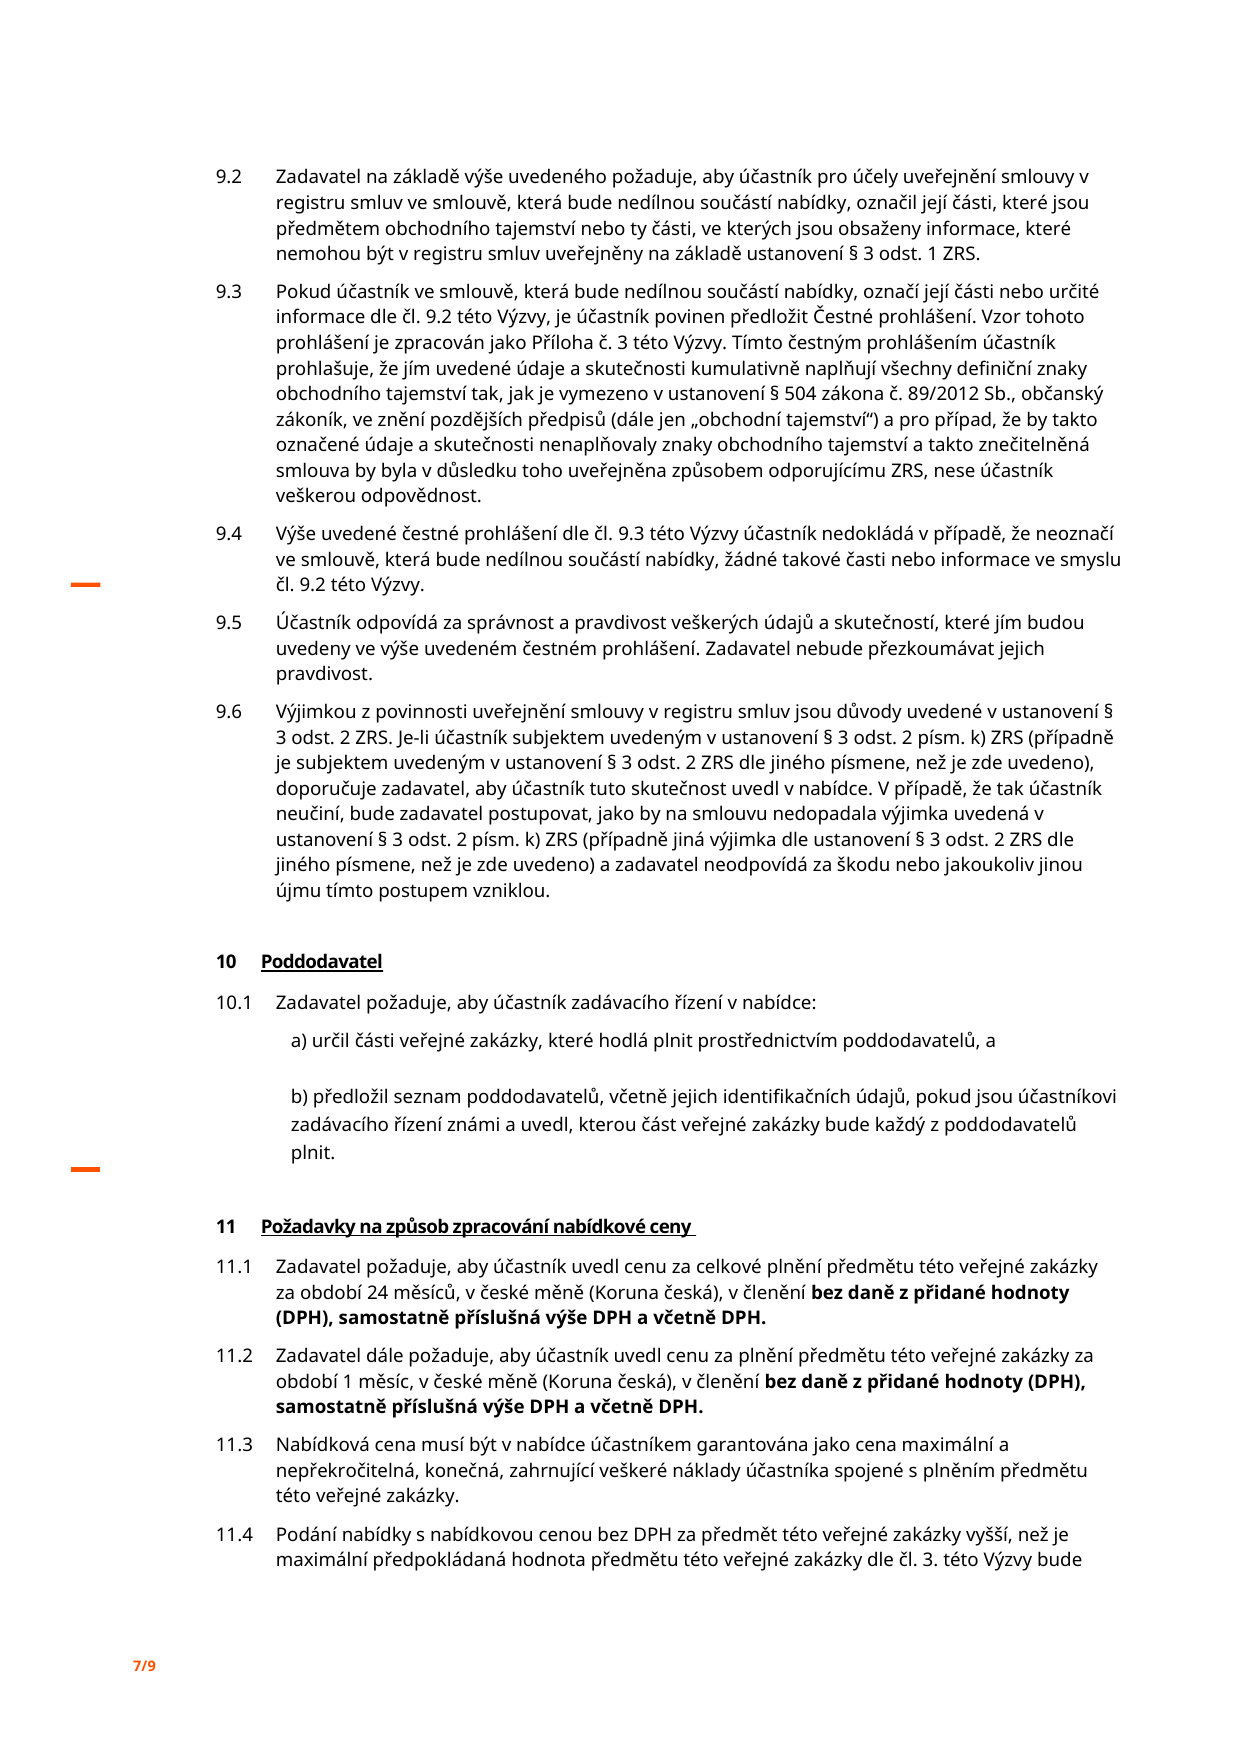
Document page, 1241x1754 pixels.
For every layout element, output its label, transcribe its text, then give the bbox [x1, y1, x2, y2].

subtitle Nabídková cena musí být v nabídce účastníkem garantována jako cena maximální a nepřekročitelná, konečná, zahrnující veškeré náklady účastníka spojené s plněním předmětu této veřejné zakázky. [216, 1432, 1122, 1508]
subtitle Zadavatel požaduje, aby účastník uvedl cenu za celkové plnění předmětu této veřejné zakázky za období 24 měsíců, v české měně (Koruna česká), v členění bez daně z přidané hodnoty (DPH), samostatně příslušná výše DPH a včetně DPH. [216, 1254, 1122, 1330]
subtitle Zadavatel dále požaduje, aby účastník uvedl cenu za plnění předmětu této veřejné zakázky za období 1 měsíc, v české měně (Koruna česká), v členění bez daně z přidané hodnoty (DPH), samostatně příslušná výše DPH a včetně DPH. [216, 1343, 1122, 1419]
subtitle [216, 1521, 1122, 1572]
subtitle Zadavatel na základě výše uvedeného požaduje, aby účastník pro účely uveřejnění smlouvy v registru smluv ve smlouvě, která bude nedílnou součástí nabídky, označil její části, které jsou předmětem obchodního tajemství nebo ty části, ve kterých jsou obsaženy informace, které nemohou být v registru smluv uveřejněny na základě ustanovení § 3 odst. 1 ZRS. [216, 164, 1122, 266]
subtitle Výjimkou z povinnosti uveřejnění smlouvy v registru smluv jsou důvody uvedené v ustanovení § 3 odst. 2 ZRS. Je-li účastník subjektem uvedeným v ustanovení § 3 odst. 2 písm. k) ZRS (případně je subjektem uvedeným v ustanovení § 3 odst. 2 ZRS dle jiného písmene, než je zde uvedeno), doporučuje zadavatel, aby účastník tuto skutečnost uvedl v nabídce. V případě, že tak účastník neučiní, bude zadavatel postupovat, jako by na smlouvu nedopadala výjimka uvedená v ustanovení § 3 odst. 2 písm. k) ZRS (případně jiná výjimka dle ustanovení § 3 odst. 2 ZRS dle jiného písmene, než je zde uvedeno) a zadavatel neodpovídá za škodu nebo jakoukoliv jinou újmu tímto postupem vzniklou. [216, 699, 1122, 903]
subtitle Zadavatel požaduje, aby účastník zadávacího řízení v nabídce: [216, 989, 1122, 1015]
subtitle Účastník odpovídá za správnost a pravdivost veškerých údajů a skutečností, které jím budou uvedeny ve výše uvedeném čestném prohlášení. Zadavatel nebude přezkoumávat jejich pravdivost. [216, 609, 1122, 686]
subtitle Požadavky na způsob zpracování nabídkové ceny [216, 1213, 1122, 1239]
subtitle Pokud účastník ve smlouvě, která bude nedílnou součástí nabídky, označí její části nebo určité informace dle čl. 9.2 této Výzvy, je účastník povinen předložit Čestné prohlášení. Vzor tohoto prohlášení je zpracován jako Příloha č. 3 této Výzvy. Tímto čestným prohlášením účastník prohlašuje, že jím uvedené údaje a skutečnosti kumulativně naplňují všechny definiční znaky obchodního tajemství tak, jak je vymezeno v ustanovení § 504 zákona č. 89/2012 Sb., občanský zákoník, ve znění pozdějších předpisů (dále jen „obchodní tajemství“) a pro případ, že by takto označené údaje a skutečnosti nenaplňovaly znaky obchodního tajemství a takto znečitelněná smlouva by byla v důsledku toho uveřejněna způsobem odporujícímu ZRS, nese účastník veškerou odpovědnost. [216, 278, 1122, 508]
list b) předložil seznam poddodavatelů, včetně jejich identifikačních údajů, pokud jsou účastníkovi zadávacího řízení známi a uvedl, kterou část veřejné zakázky bude každý z poddodavatelů plnit. [291, 1083, 1122, 1165]
subtitle Výše uvedené čestné prohlášení dle čl. 9.3 této Výzvy účastník nedokládá v případě, že neoznačí ve smlouvě, která bude nedílnou součástí nabídky, žádné takové časti nebo informace ve smyslu čl. 9.2 této Výzvy. [216, 521, 1122, 597]
list a) určil části veřejné zakázky, které hodlá plnit prostřednictvím poddodavatelů, a [291, 1027, 1122, 1053]
subtitle Poddodavatel [216, 949, 1122, 974]
